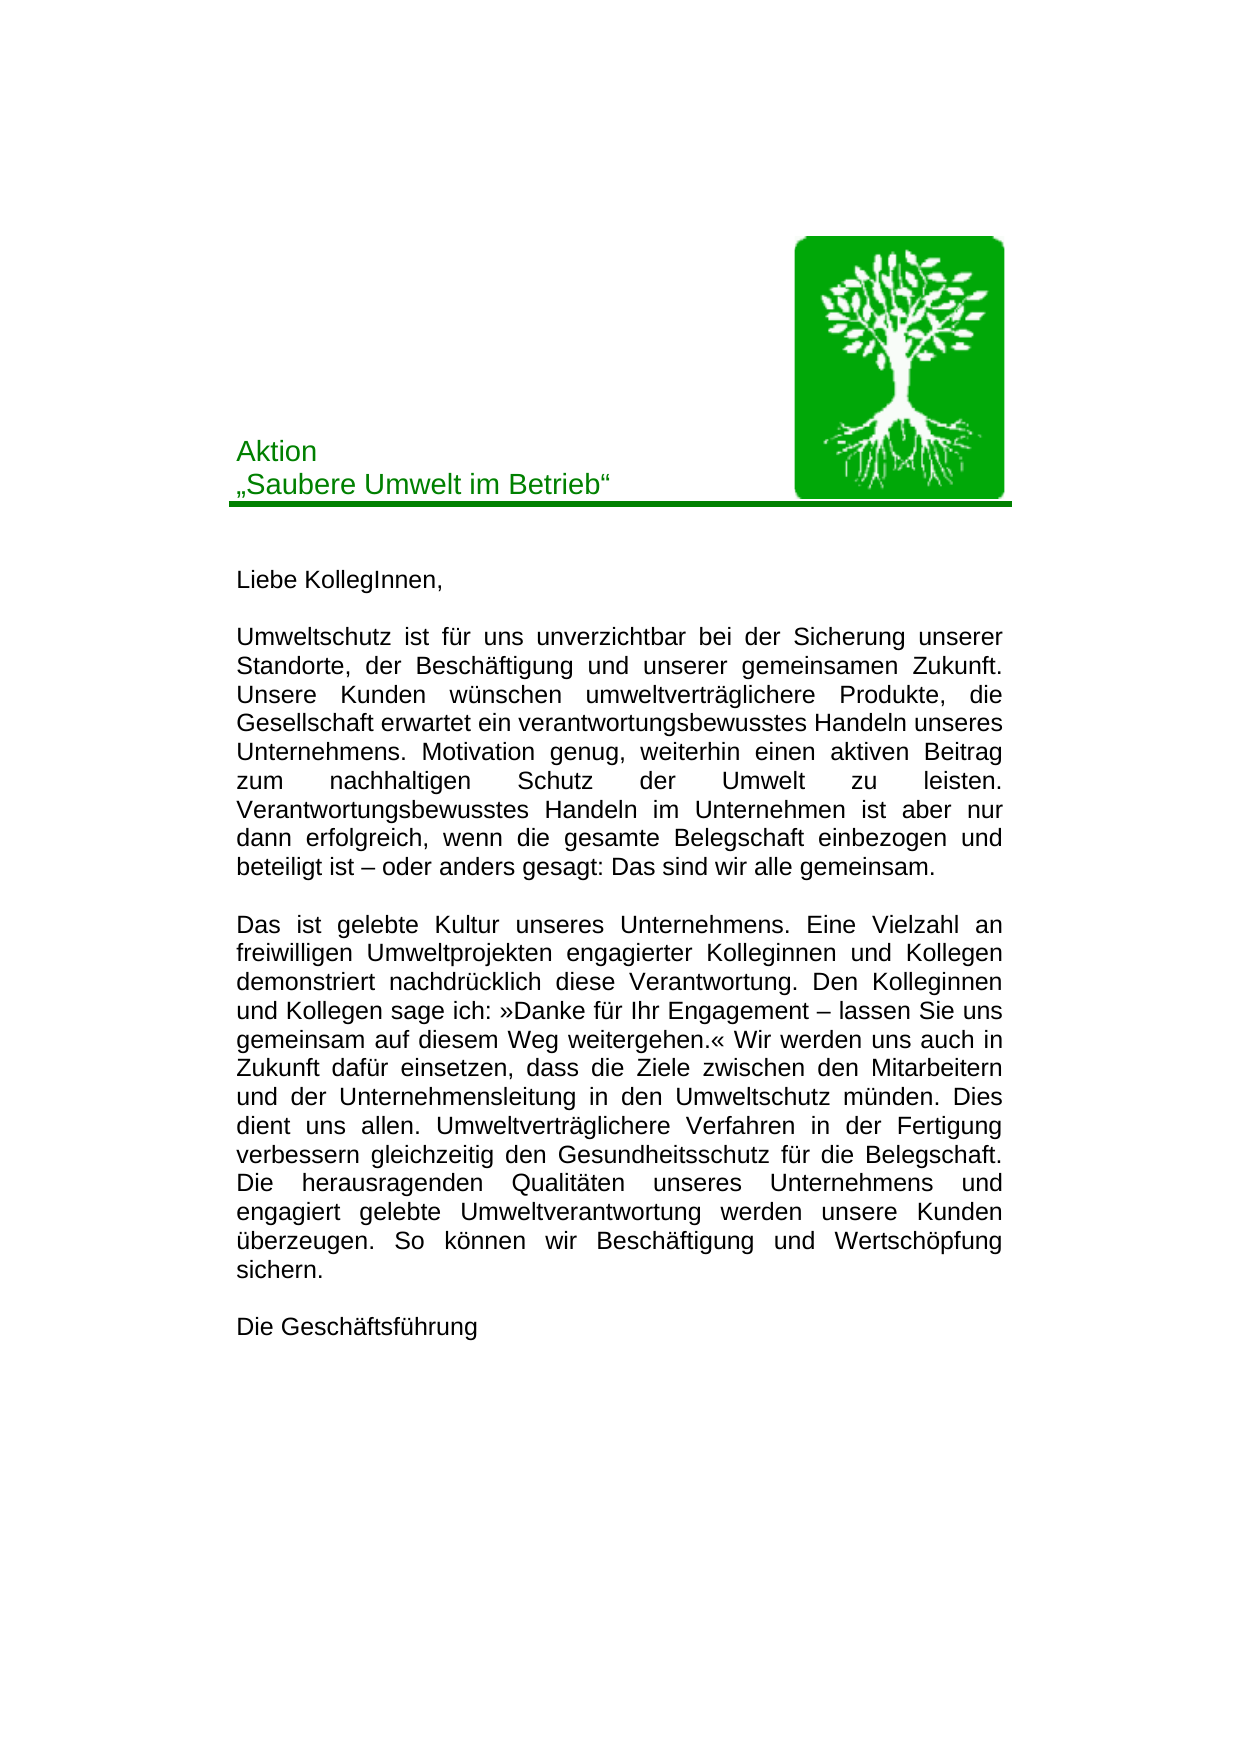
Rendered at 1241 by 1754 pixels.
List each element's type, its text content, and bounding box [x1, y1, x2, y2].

picture [794, 236, 1005, 499]
text Umweltschutz ist für uns unverzichtbar bei der Sicherung unserer Standorte, der Beschäftigung und unserer gemeinsamen Zukunft. Unsere Kunden wünschen umweltverträglichere Produkte, die Gesellschaft erwartet ein verantwortungsbewusstes Handeln unseres Unternehmens. Motivation genug, weiterhin einen aktiven Beitrag zum nachhaltigen Schutz der Umwelt zu leisten. Verantwortungsbewusstes Handeln im Unternehmen ist aber nur dann erfolgreich, wenn die gesamte Belegschaft einbezogen und beteiligt ist – oder anders gesagt: Das sind wir alle gemeinsam. [236, 622, 1004, 881]
table_header [746, 236, 1012, 501]
table_header Aktion „Saubere Umwelt im Betrieb“ [229, 236, 746, 501]
text Liebe KollegInnen, [236, 564, 1004, 593]
text Die Geschäftsführung [236, 1312, 1004, 1341]
text Das ist gelebte Kultur unseres Unternehmens. Eine Vielzahl an freiwilligen Umweltprojekten engagierter Kolleginnen und Kollegen demonstriert nachdrücklich diese Verantwortung. Den Kolleginnen und Kollegen sage ich: »Danke für Ihr Engagement – lassen Sie uns gemeinsam auf diesem Weg weitergehen.« Wir werden uns auch in Zukunft dafür einsetzen, dass die Ziele zwischen den Mitarbeitern und der Unternehmensleitung in den Umweltschutz münden. Dies dient uns allen. Umweltverträglichere Verfahren in der Fertigung verbessern gleichzeitig den Gesundheitsschutz für die Belegschaft. Die herausragenden Qualitäten unseres Unternehmens und engagiert gelebte Umweltverantwortung werden unsere Kunden überzeugen. So können wir Beschäftigung und Wertschöpfung sichern. [236, 909, 1004, 1283]
